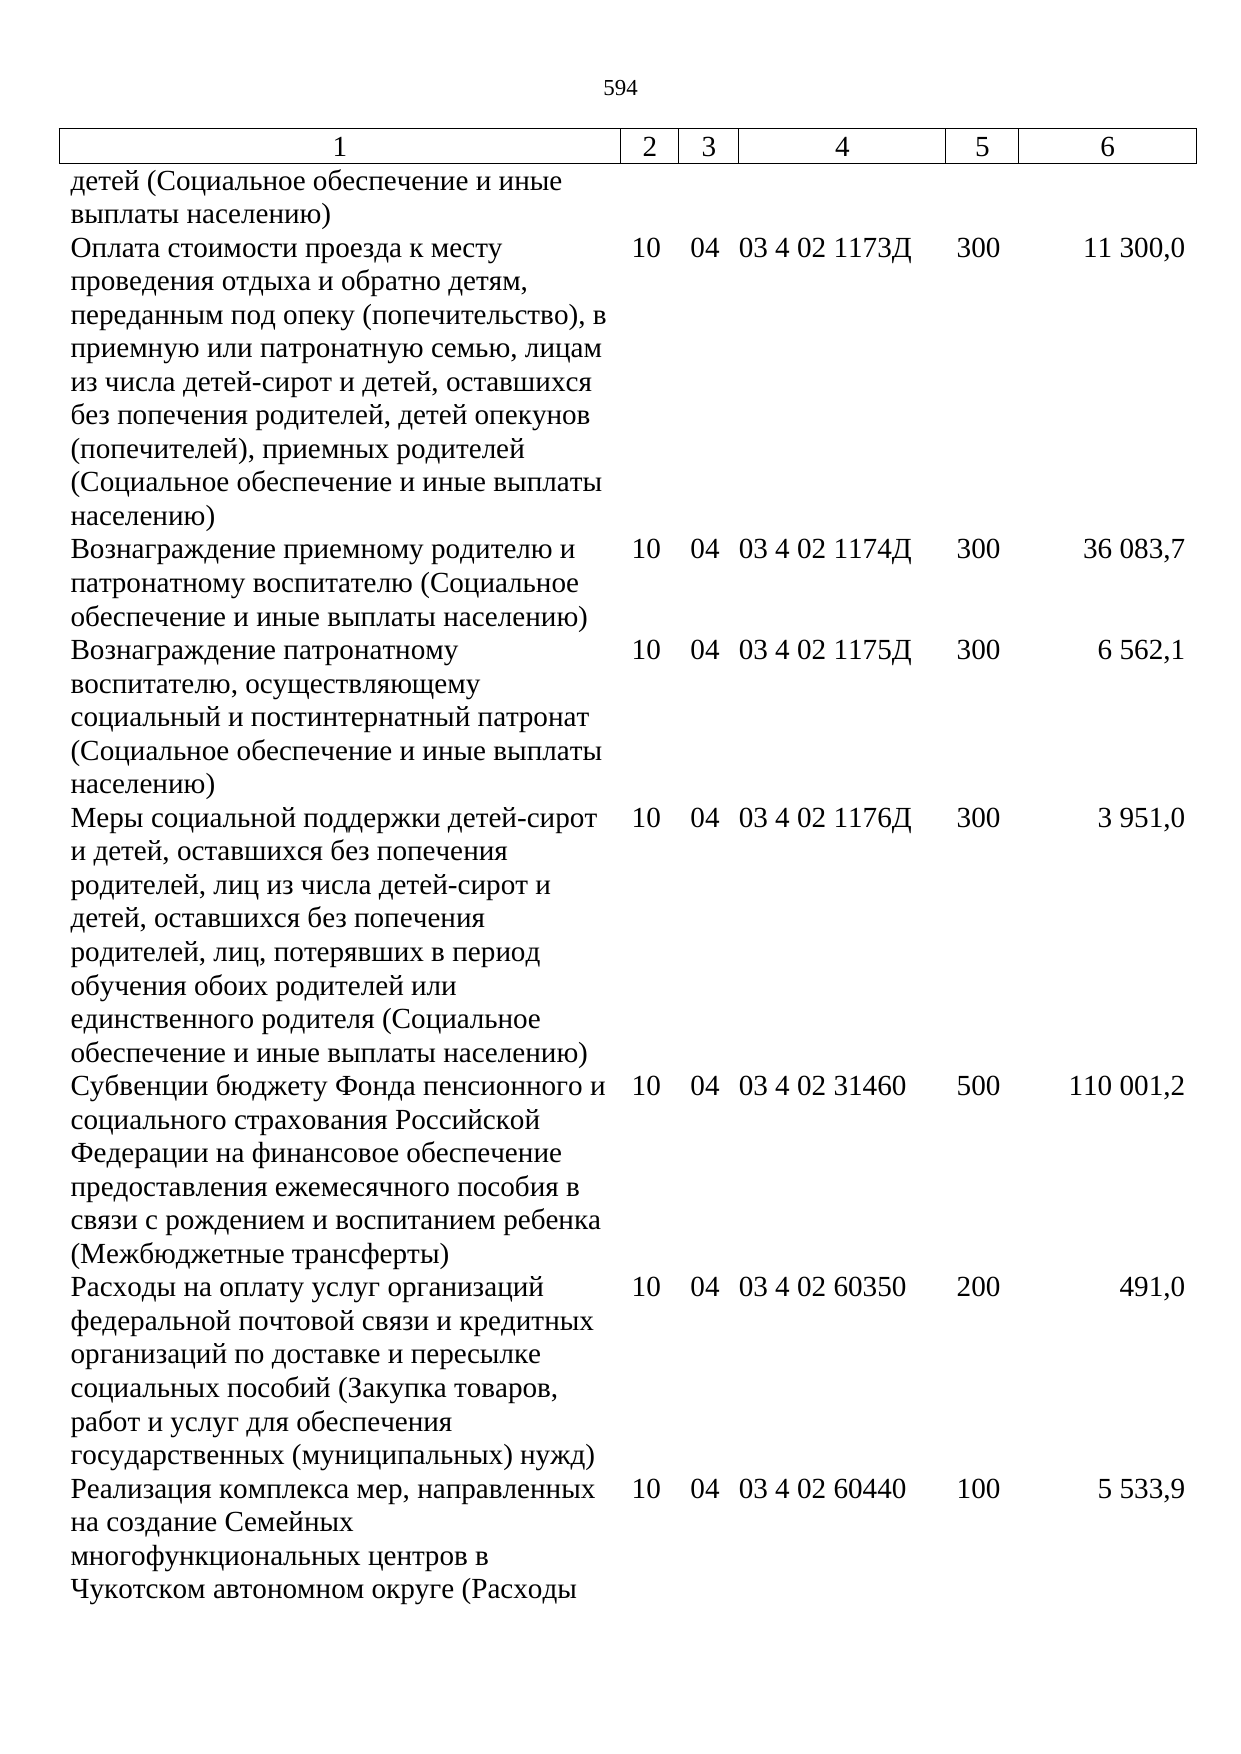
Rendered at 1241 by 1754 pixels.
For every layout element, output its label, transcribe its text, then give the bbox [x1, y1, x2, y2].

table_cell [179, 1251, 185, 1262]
table_header 3 [679, 129, 738, 163]
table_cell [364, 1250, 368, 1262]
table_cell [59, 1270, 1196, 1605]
table_header 2 [621, 129, 678, 163]
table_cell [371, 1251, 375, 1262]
table_header 1 [60, 129, 620, 163]
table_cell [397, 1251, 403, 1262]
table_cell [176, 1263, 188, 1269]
table_header 5 [946, 129, 1018, 163]
table_header 6 [1019, 129, 1196, 163]
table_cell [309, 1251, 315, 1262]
table_header 4 [739, 129, 945, 163]
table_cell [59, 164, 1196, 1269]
